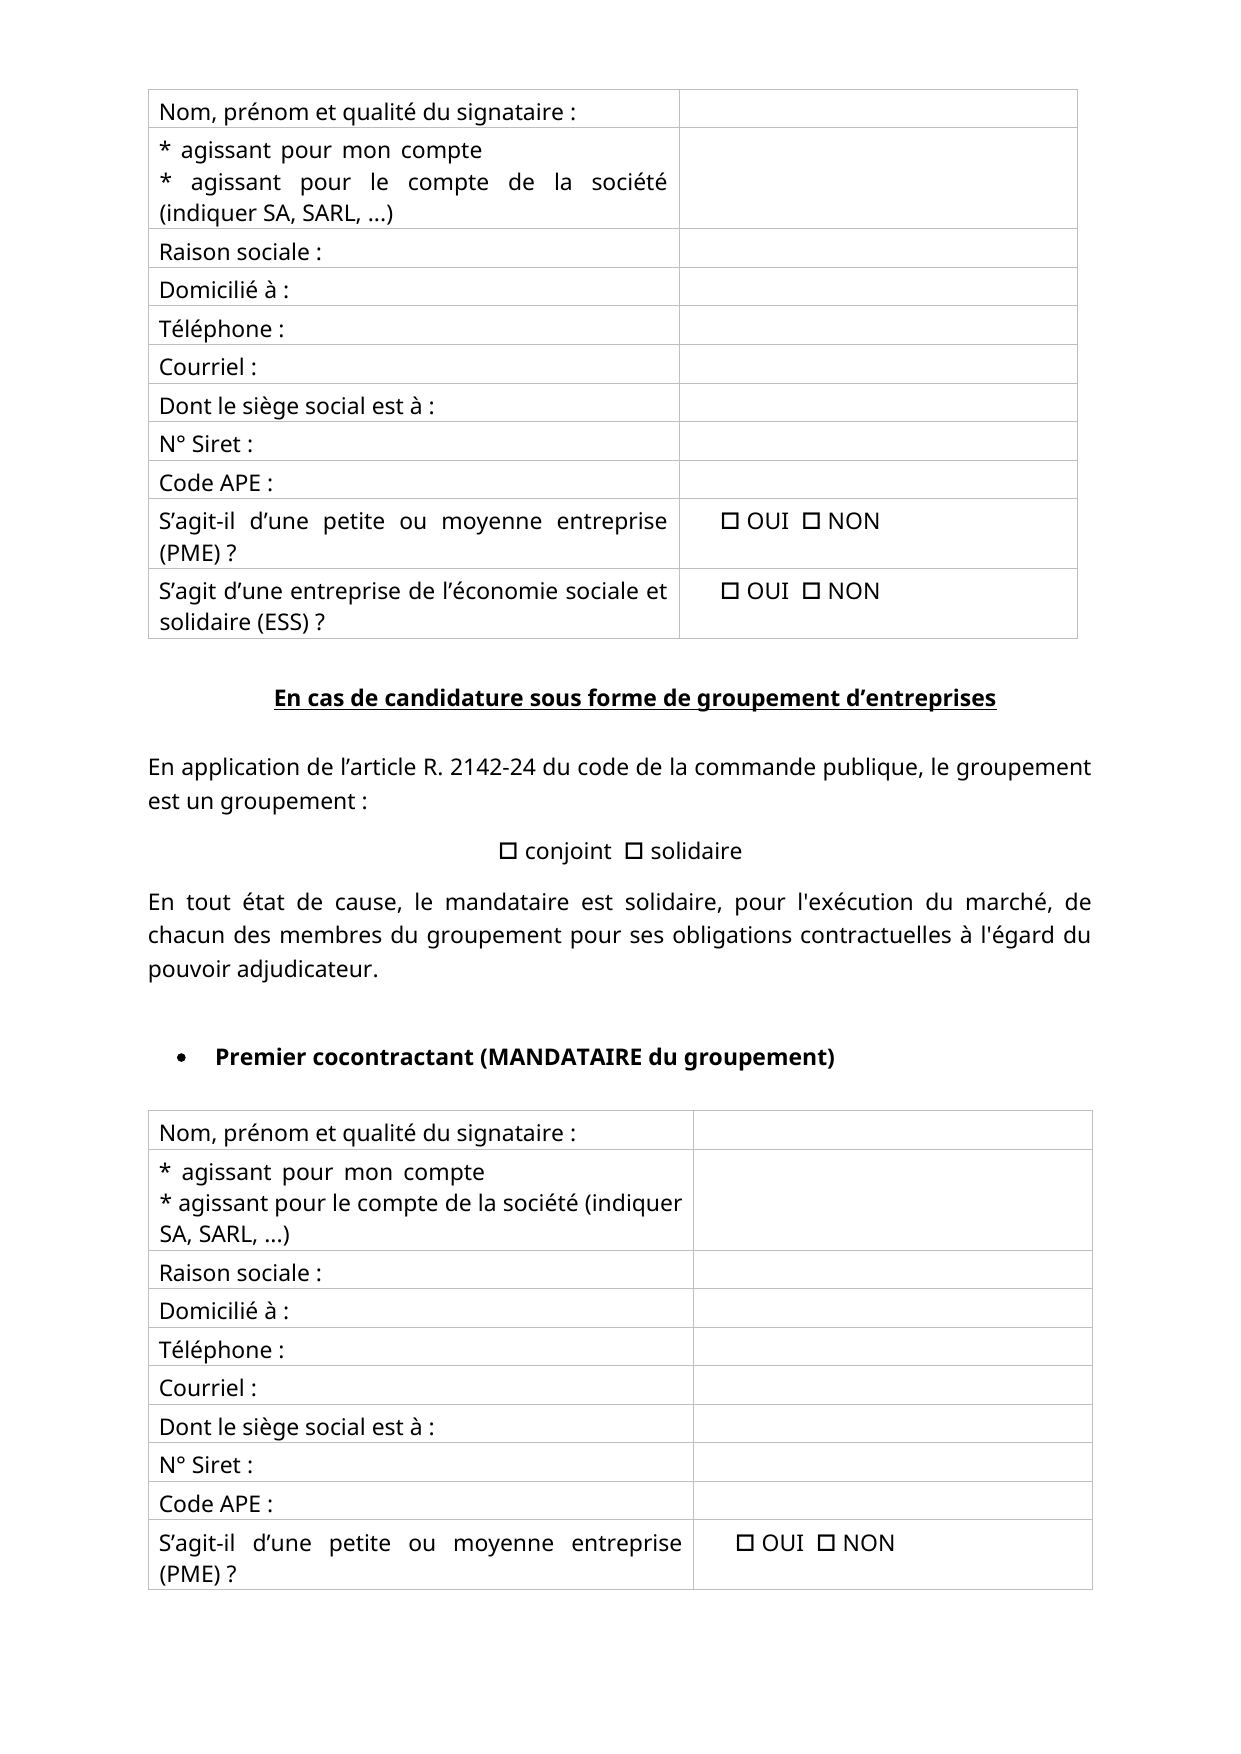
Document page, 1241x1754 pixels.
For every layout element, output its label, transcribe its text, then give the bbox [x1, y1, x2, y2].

table_cell Courriel : [149, 1366, 693, 1404]
table_cell Code APE : [149, 461, 679, 498]
table_header [694, 1111, 1092, 1148]
table_cell Téléphone : [149, 1328, 693, 1365]
table_cell [694, 1328, 1092, 1365]
table_cell [680, 229, 1077, 267]
table_cell [680, 422, 1077, 459]
table_cell Raison sociale : [149, 1251, 693, 1288]
table_cell OUI NON [680, 499, 1077, 568]
text En application de l’article R. 2142-24 du code de la commande publique, le groupement est un groupement : [148, 751, 1093, 816]
table_header Nom, prénom et qualité du signataire : [149, 1111, 693, 1148]
table_cell [680, 128, 1077, 228]
table_cell [680, 268, 1077, 305]
table_cell OUI NON [680, 569, 1077, 638]
table_header [680, 90, 1077, 127]
text conjoint solidaire [148, 835, 1093, 867]
table_cell * agissant pour mon compte * agissant pour le compte de la société (indiquer SA, SARL, ...) [149, 128, 679, 228]
table_cell Raison sociale : [149, 229, 679, 267]
table_cell [694, 1443, 1092, 1481]
table_cell [694, 1366, 1092, 1404]
table_cell [694, 1289, 1092, 1327]
table_cell [680, 461, 1077, 498]
text En tout état de cause, le mandataire est solidaire, pour l'exécution du marché, de chacun des membres du groupement pour ses obligations contractuelles à l'égard du pouvoir adjudicateur. [148, 886, 1093, 984]
table_cell [680, 384, 1077, 421]
table_cell [694, 1405, 1092, 1442]
table_cell [694, 1251, 1092, 1288]
table_cell Courriel : [149, 345, 679, 382]
list Premier cocontractant (MANDATAIRE du groupement) [177, 1041, 1093, 1072]
table_cell Dont le siège social est à : [149, 1405, 693, 1442]
table_cell * agissant pour mon compte * agissant pour le compte de la société (indiquer SA, SARL, ...) [149, 1150, 693, 1249]
table_cell [680, 345, 1077, 382]
table_cell Dont le siège social est à : [149, 384, 679, 421]
table_cell S’agit-il d’une petite ou moyenne entreprise (PME) ? [149, 499, 679, 568]
table_cell [680, 306, 1077, 344]
table_cell [694, 1150, 1092, 1249]
table_cell S’agit-il d’une petite ou moyenne entreprise (PME) ? [149, 1520, 693, 1589]
table_cell Code APE : [149, 1482, 693, 1519]
table_cell OUI NON [694, 1520, 1092, 1589]
table_cell Téléphone : [149, 306, 679, 344]
table_cell N° Siret : [149, 422, 679, 459]
table_cell Domicilié à : [149, 268, 679, 305]
text En cas de candidature sous forme de groupement d’entreprises [148, 682, 1093, 714]
table_cell N° Siret : [149, 1443, 693, 1481]
table_cell [694, 1482, 1092, 1519]
table_cell S’agit d’une entreprise de l’économie sociale et solidaire (ESS) ? [149, 569, 679, 638]
table_header Nom, prénom et qualité du signataire : [149, 90, 679, 127]
table_cell Domicilié à : [149, 1289, 693, 1327]
